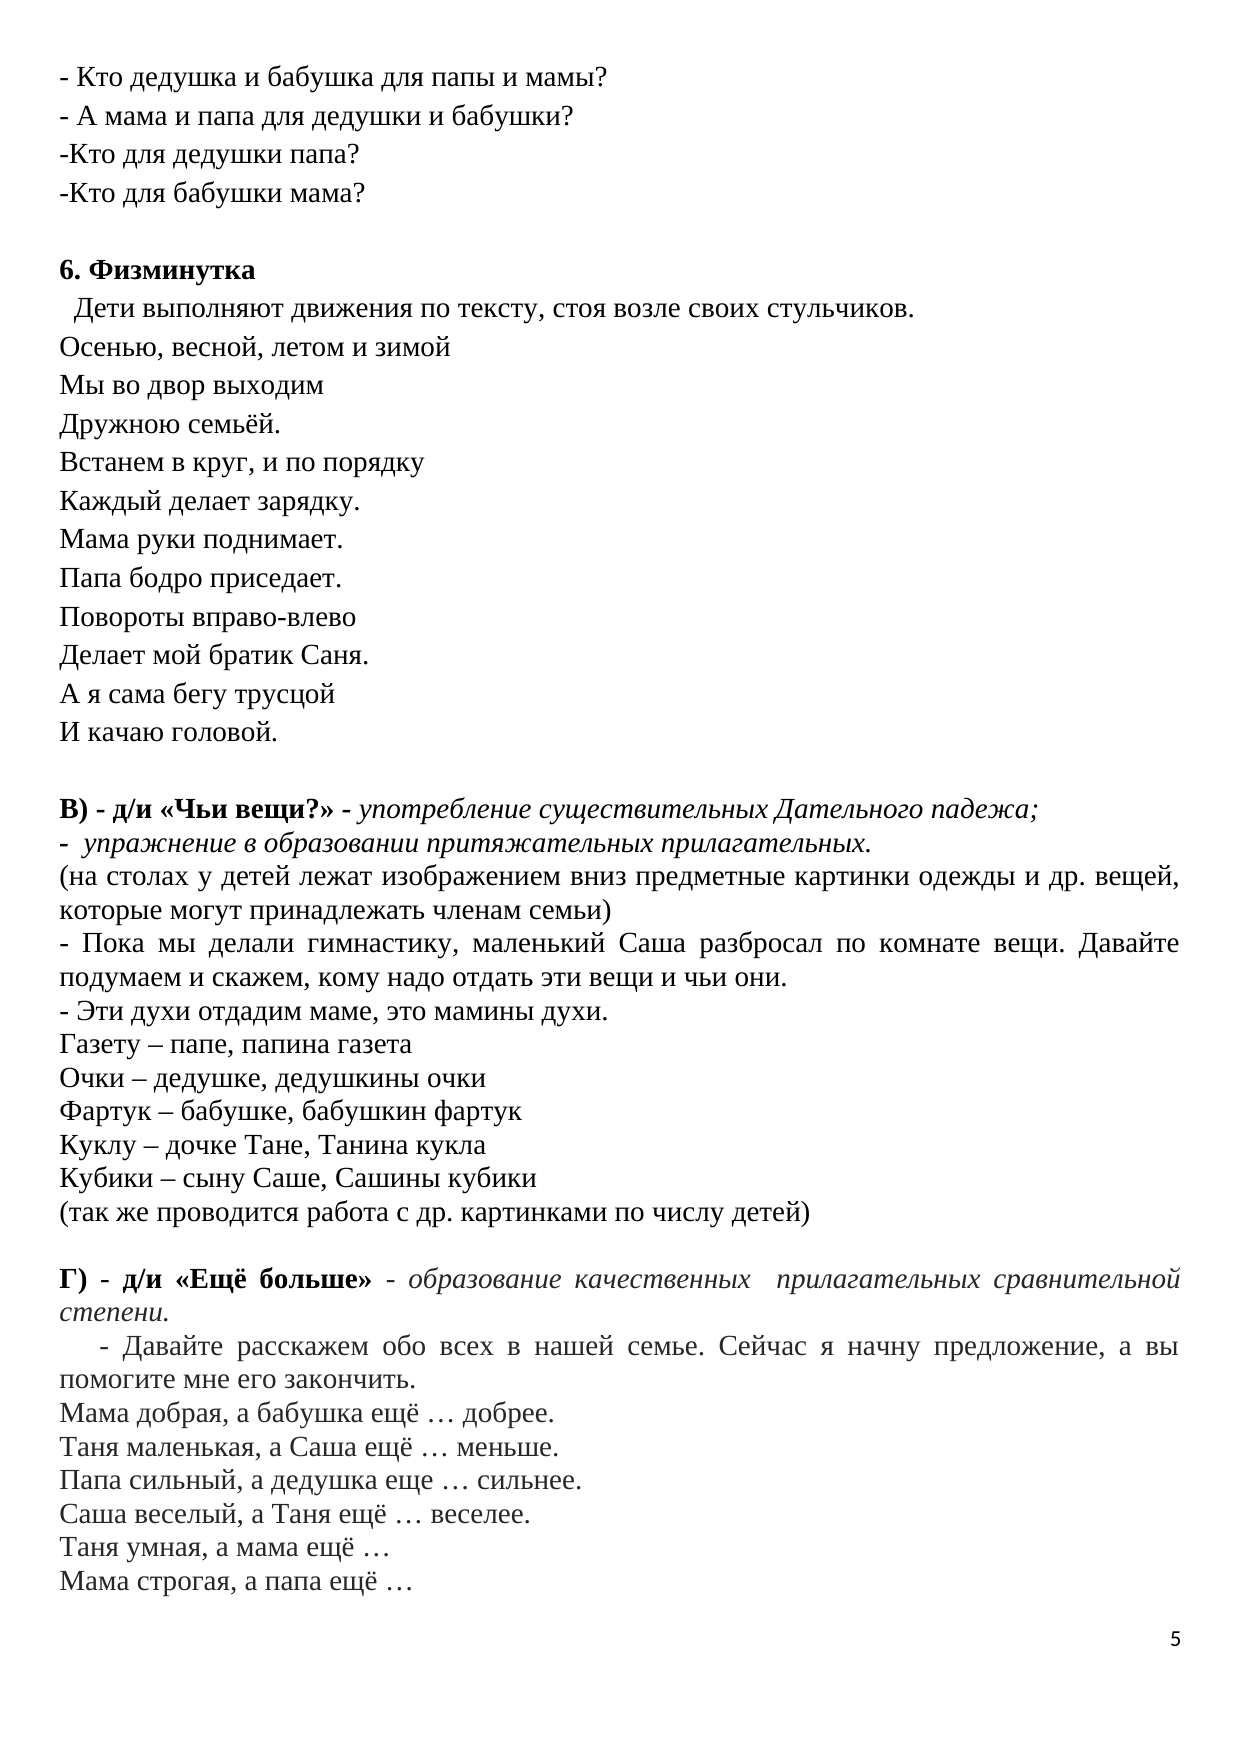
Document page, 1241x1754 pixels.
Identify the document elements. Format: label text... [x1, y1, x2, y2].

text Папа бодро приседает. [59, 560, 1181, 594]
text Осенью, весной, летом и зимой [59, 329, 1181, 362]
text (так же проводится работа с др. картинками по числу детей) [59, 1194, 1181, 1227]
text Фартук – бабушке, бабушкин фартук [59, 1093, 1181, 1127]
text Дети выполняют движения по тексту, стоя возле своих стульчиков. [59, 290, 1181, 324]
text Кубики – сыну Саше, Сашины кубики [59, 1160, 1181, 1194]
text Саша веселый, а Таня ещё … веселее. [59, 1496, 1181, 1529]
text Каждый делает зарядку. [59, 483, 1181, 517]
text Г) - д/и «Ещё больше» - образование качественных прилагательных сравнительной степени. [59, 1261, 1181, 1328]
text Делает мой братик Саня. [59, 637, 1181, 671]
text Встанем в круг, и по порядку [59, 444, 1181, 478]
text А я сама бегу трусцой [59, 676, 1181, 709]
text Мама руки поднимает. [59, 522, 1181, 555]
text Повороты вправо-влево [59, 599, 1181, 632]
text Папа сильный, а дедушка еще … сильнее. [59, 1462, 1181, 1496]
text -Кто для бабушки мама? [59, 175, 1181, 208]
text Куклу – дочке Тане, Танина кукла [59, 1127, 1181, 1160]
text И качаю головой. [59, 714, 1181, 748]
text Мы во двор выходим [59, 367, 1181, 401]
text - Эти духи отдадим маме, это мамины духи. [59, 993, 1181, 1026]
text Мама добрая, а бабушка ещё … добрее. [59, 1395, 1181, 1429]
text Мама строгая, а папа ещё … [59, 1563, 1181, 1596]
text - А мама и папа для дедушки и бабушки? [59, 98, 1181, 131]
text - Кто дедушка и бабушка для папы и мамы? [59, 59, 1181, 93]
text Таня маленькая, а Саша ещё … меньше. [59, 1429, 1181, 1462]
text (на столах у детей лежат изображением вниз предметные картинки одежды и др. вещей, которые могут принадлежать членам семьи) [59, 858, 1181, 926]
text 6. Физминутка [59, 252, 1181, 285]
text Газету – папе, папина газета [59, 1026, 1181, 1060]
text - упражнение в образовании притяжательных прилагательных. [59, 825, 1181, 858]
text Очки – дедушке, дедушкины очки [59, 1060, 1181, 1093]
text В) - д/и «Чьи вещи?» - употребление существительных Дательного падежа; [59, 791, 1181, 825]
text - Давайте расскажем обо всех в нашей семье. Сейчас я начну предложение, а вы помогите мне его закончить. [59, 1328, 1181, 1395]
text -Кто для дедушки папа? [59, 136, 1181, 170]
text - Пока мы делали гимнастику, маленький Саша разбросал по комнате вещи. Давайте подумаем и скажем, кому надо отдать эти вещи и чьи они. [59, 926, 1181, 993]
text Дружною семьёй. [59, 406, 1181, 439]
text Таня умная, а мама ещё … [59, 1529, 1181, 1563]
